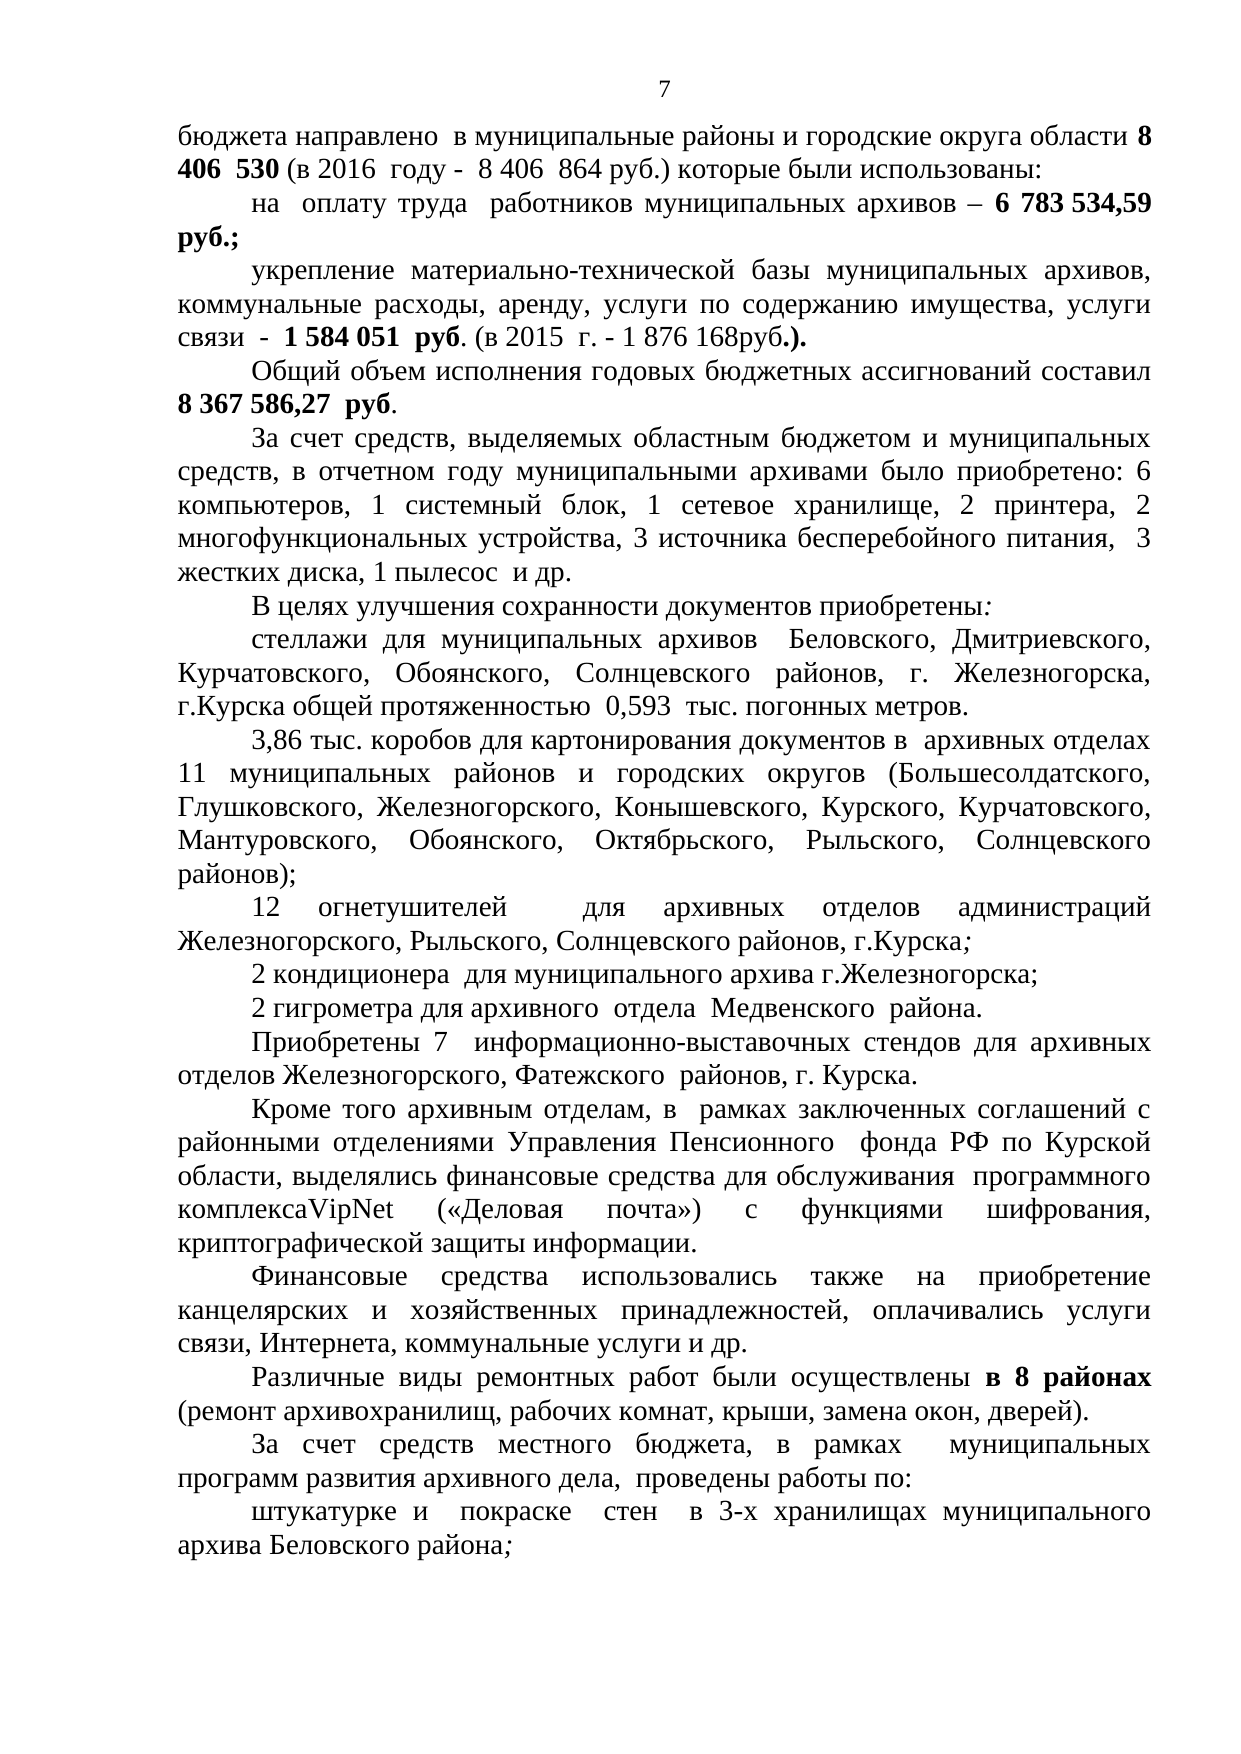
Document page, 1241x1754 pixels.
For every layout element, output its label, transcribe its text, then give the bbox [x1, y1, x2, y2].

text на оплату труда работников муниципальных архивов – 6 783 534,59 руб.; [177, 185, 1152, 252]
text 2 кондиционера для муниципального архива г.Железногорска; [177, 957, 1152, 990]
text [177, 118, 1152, 185]
text 12 огнетушителей для архивных отделов администраций Железногорского, Рыльского, Солнцевского районов, г.Курска; [177, 889, 1152, 957]
text За счет средств, выделяемых областным бюджетом и муниципальных средств, в отчетном году муниципальными архивами было приобретено: 6 компьютеров, 1 системный блок, 1 сетевое хранилище, 2 принтера, 2 многофункциональных устройства, 3 источника бесперебойного питания, 3 жестких диска, 1 пылесос и др. [177, 420, 1152, 588]
text Финансовые средства использовались также на приобретение канцелярских и хозяйственных принадлежностей, оплачивались услуги связи, Интернета, коммунальные услуги и др. [177, 1258, 1152, 1359]
text 2 гигрометра для архивного отдела Медвенского района. [177, 990, 1152, 1024]
text Приобретены 7 информационно-выставочных стендов для архивных отделов Железногорского, Фатежского районов, г. Курска. [177, 1024, 1152, 1091]
text Кроме того архивным отделам, в рамках заключенных соглашений с районными отделениями Управления Пенсионного фонда РФ по Курской области, выделялись финансовые средства для обслуживания программного комплексаVipNet («Деловая почта») с функциями шифрования, криптографической защиты информации. [177, 1091, 1152, 1258]
text 3,86 тыс. коробов для картонирования документов в архивных отделах 11 муниципальных районов и городских округов (Большесолдатского, Глушковского, Железногорского, Конышевского, Курского, Курчатовского, Мантуровского, Обоянского, Октябрьского, Рыльского, Солнцевского районов); [177, 722, 1152, 889]
text штукатурке и покраске стен в 3-х хранилищах муниципального архива Беловского района; [177, 1493, 1152, 1560]
text За счет средств местного бюджета, в рамках муниципальных программ развития архивного дела, проведены работы по: [177, 1426, 1152, 1493]
text укрепление материально-технической базы муниципальных архивов, коммунальные расходы, аренду, услуги по содержанию имущества, услуги связи - 1 584 051 руб. (в 2015 г. - 1 876 168руб.). [177, 252, 1152, 353]
text стеллажи для муниципальных архивов Беловского, Дмитриевского, Курчатовского, Обоянского, Солнцевского районов, г. Железногорска, г.Курска общей протяженностью 0,593 тыс. погонных метров. [177, 621, 1152, 722]
text Различные виды ремонтных работ были осуществлены в 8 районах (ремонт архивохранилищ, рабочих комнат, крыши, замена окон, дверей). [177, 1359, 1152, 1426]
text Общий объем исполнения годовых бюджетных ассигнований составил 8 367 586,27 руб. [177, 353, 1152, 420]
text В целях улучшения сохранности документов приобретены: [177, 588, 1152, 621]
